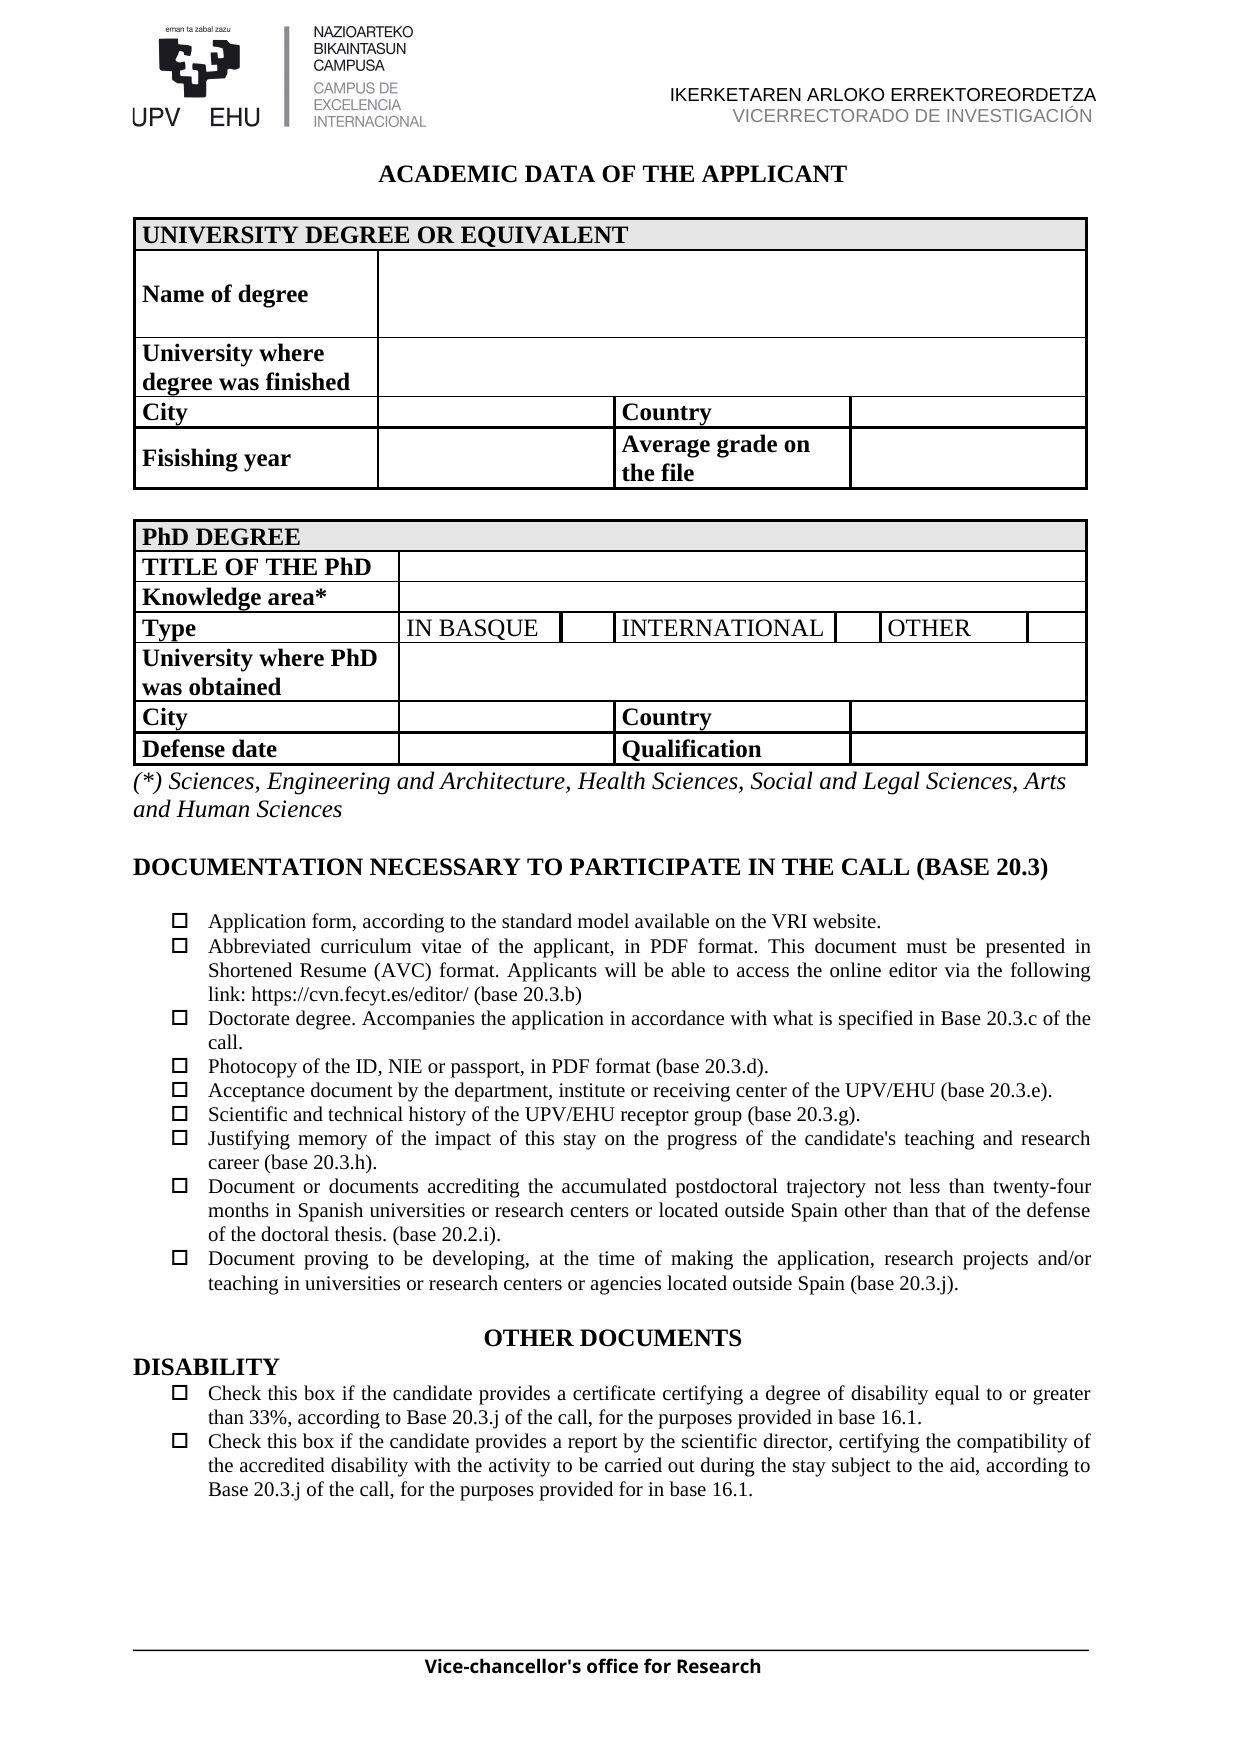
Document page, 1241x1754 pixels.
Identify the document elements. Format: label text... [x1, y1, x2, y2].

table_cell Country [616, 397, 849, 426]
table_cell [379, 338, 1085, 396]
list Scientific and technical history of the UPV/EHU receptor group (base 20.3.g). [170, 1102, 1093, 1126]
table_cell Defense date [136, 734, 398, 763]
list Photocopy of the ID, NIE or passport, in PDF format (base 20.3.d). [170, 1054, 1093, 1078]
table_cell University where PhD was obtained [136, 643, 398, 700]
table_cell [1029, 613, 1085, 641]
text (*) Sciences, Engineering and Architecture, Health Sciences, Social and Legal Sciences, Arts and Human Sciences [133, 766, 1093, 823]
table_cell IN BASQUE [400, 613, 559, 641]
list Document proving to be developing, at the time of making the application, research projects and/or teaching in universities or research centers or agencies located outside Spain (base 20.3.j). [170, 1246, 1093, 1294]
table_cell [400, 552, 1085, 581]
table_cell [400, 702, 613, 731]
table_cell [837, 613, 879, 641]
table_cell TITLE OF THE PhD [136, 552, 398, 581]
table_cell Type [136, 613, 398, 641]
table_cell University where degree was finished [136, 338, 377, 396]
list Acceptance document by the department, institute or receiving center of the UPV/EHU (base 20.3.e). [170, 1078, 1093, 1102]
table_cell [852, 702, 1085, 731]
table_cell Fisishing year [136, 429, 377, 487]
text DISABILITY [133, 1352, 1093, 1381]
table_cell [400, 643, 1085, 700]
table_header PhD DEGREE [136, 522, 1085, 550]
table_cell City [136, 702, 398, 731]
table_header UNIVERSITY DEGREE OR EQUIVALENT [136, 220, 1085, 249]
table_cell [379, 251, 1085, 337]
table_cell Knowledge area* [136, 582, 398, 611]
table_cell Country [616, 702, 849, 731]
table_cell [563, 613, 613, 641]
table_cell Qualification [616, 734, 849, 763]
table_cell [852, 397, 1085, 426]
text ACADEMIC DATA OF THE APPLICANT [133, 159, 1093, 188]
list Check this box if the candidate provides a report by the scientific director, certifying the compatibility of the accredited disability with the activity to be carried out during the stay subject to the aid, according to Base 20.3.j of the call, for the purposes provided for in base 16.1. [170, 1429, 1093, 1501]
table_cell [852, 734, 1085, 763]
list Doctorate degree. Accompanies the application in accordance with what is specified in Base 20.3.c of the call. [170, 1006, 1093, 1054]
list Application form, according to the standard model available on the VRI website. [170, 909, 1093, 933]
list Check this box if the candidate provides a certificate certifying a degree of disability equal to or greater than 33%, according to Base 20.3.j of the call, for the purposes provided in base 16.1. [170, 1381, 1093, 1429]
table_cell [852, 429, 1085, 487]
table_cell [400, 734, 613, 763]
table_cell OTHER [882, 613, 1026, 641]
text OTHER DOCUMENTS [133, 1323, 1093, 1352]
list Document or documents accrediting the accumulated postdoctoral trajectory not less than twenty-four months in Spanish universities or research centers or located outside Spain other than that of the defense of the doctoral thesis. (base 20.2.i). [170, 1174, 1093, 1246]
table_cell INTERNATIONAL [616, 613, 834, 641]
list Abbreviated curriculum vitae of the applicant, in PDF format. This document must be presented in Shortened Resume (AVC) format. Applicants will be able to access the online editor via the following link: https://cvn.fecyt.es/editor/ (base 20.3.b) [170, 933, 1093, 1006]
list Justifying memory of the impact of this stay on the progress of the candidate's teaching and research career (base 20.3.h). [170, 1126, 1093, 1174]
table_cell [379, 397, 613, 426]
table_cell [400, 582, 1085, 611]
picture [132, 26, 427, 127]
table_cell [379, 429, 613, 487]
table_cell Name of degree [136, 251, 377, 337]
table_cell Average grade on the file [616, 429, 849, 487]
text DOCUMENTATION NECESSARY TO PARTICIPATE IN THE CALL (BASE 20.3) [133, 852, 1093, 881]
table_cell City [136, 397, 377, 426]
